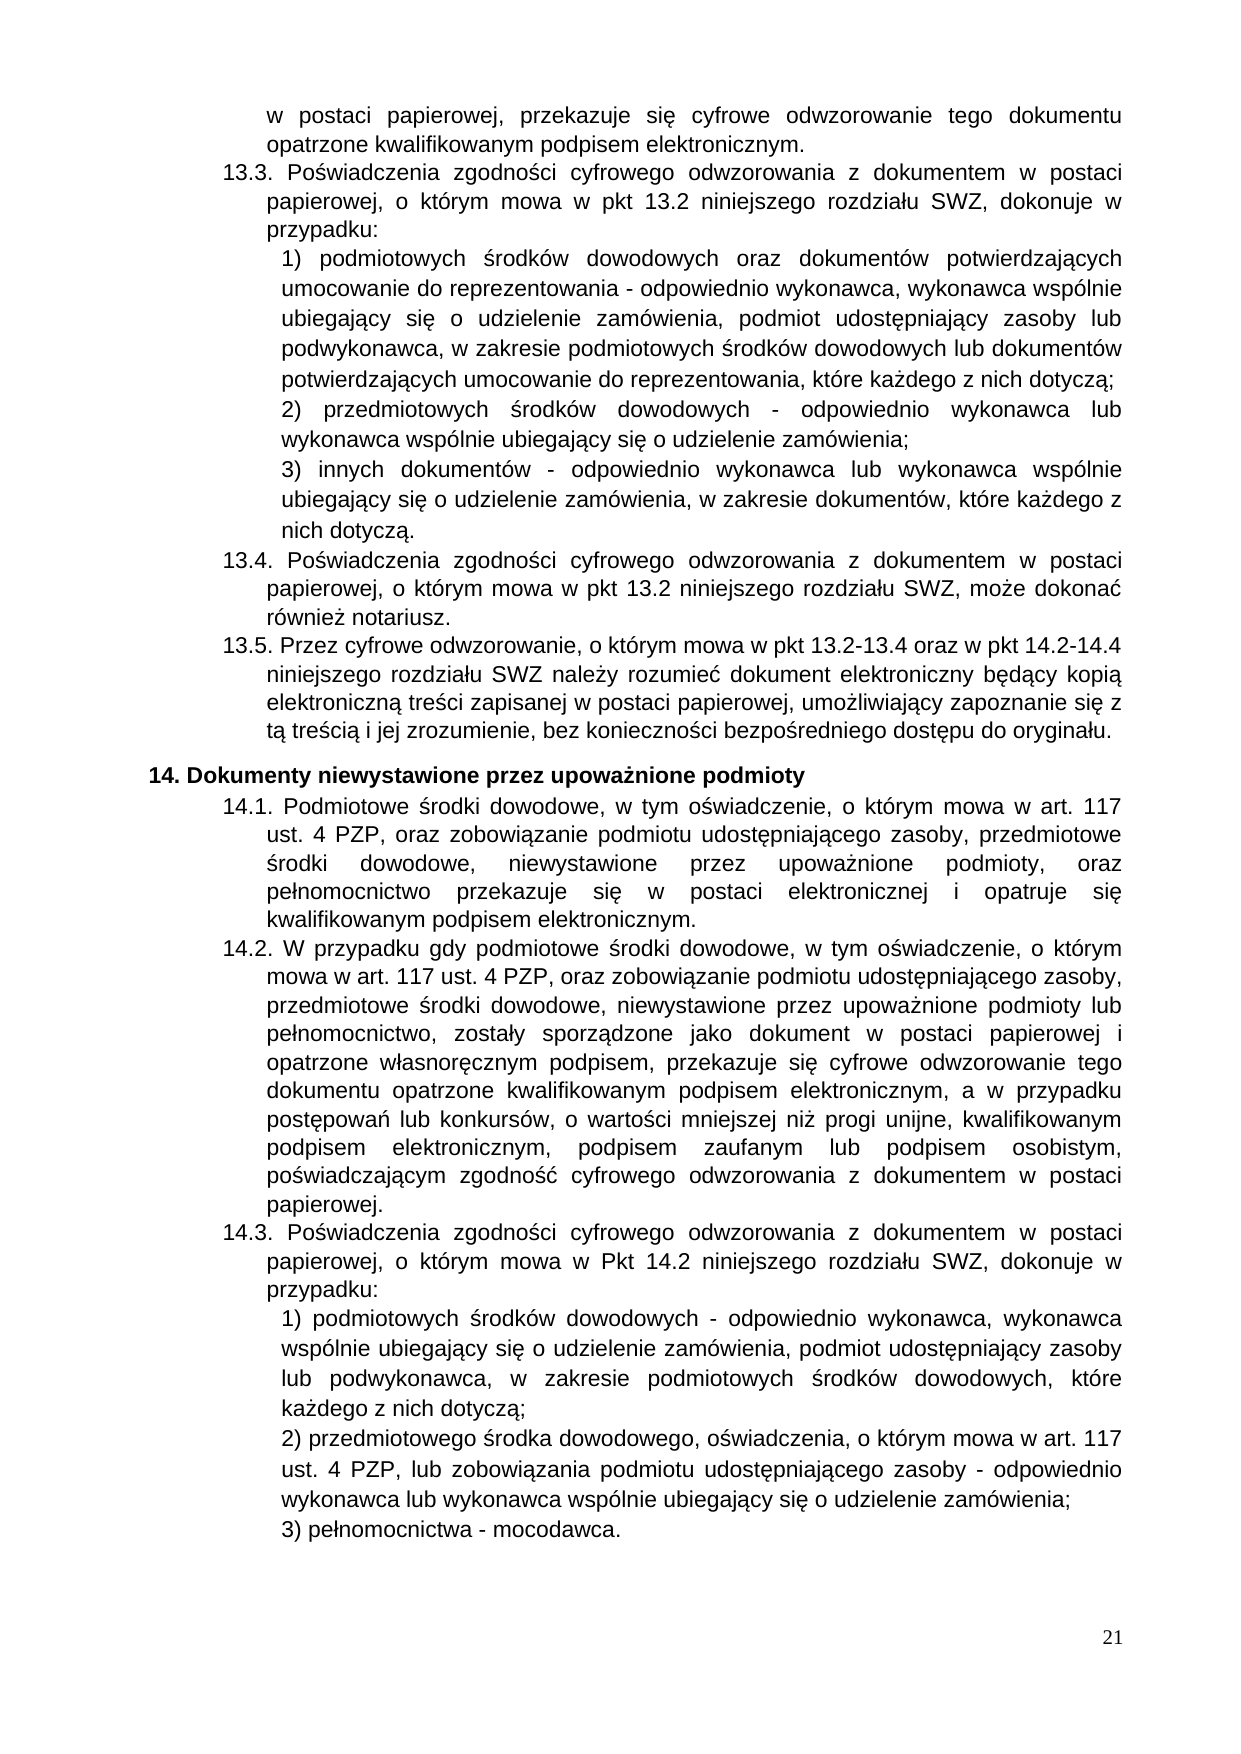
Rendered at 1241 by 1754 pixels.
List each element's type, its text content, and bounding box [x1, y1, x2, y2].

list 3) innych dokumentów - odpowiednio wykonawca lub wykonawca wspólnie ubiegający się o udzielenie zamówienia, w zakresie dokumentów, które każdego z nich dotyczą. [281, 456, 1122, 543]
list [222, 102, 1122, 157]
list 14.3. Poświadczenia zgodności cyfrowego odwzorowania z dokumentem w postaci papierowej, o którym mowa w Pkt 14.2 niniejszego rozdziału SWZ, dokonuje w przypadku: [222, 1219, 1122, 1302]
list 14.2. W przypadku gdy podmiotowe środki dowodowe, w tym oświadczenie, o którym mowa w art. 117 ust. 4 PZP, oraz zobowiązanie podmiotu udostępniającego zasoby, przedmiotowe środki dowodowe, niewystawione przez upoważnione podmioty lub pełnomocnictwo, zostały sporządzone jako dokument w postaci papierowej i opatrzone własnoręcznym podpisem, przekazuje się cyfrowe odwzorowanie tego dokumentu opatrzone kwalifikowanym podpisem elektronicznym, a w przypadku postępowań lub konkursów, o wartości mniejszej niż progi unijne, kwalifikowanym podpisem elektronicznym, podpisem zaufanym lub podpisem osobistym, poświadczającym zgodność cyfrowego odwzorowania z dokumentem w postaci papierowej. [222, 935, 1122, 1217]
list 1) podmiotowych środków dowodowych - odpowiednio wykonawca, wykonawca wspólnie ubiegający się o udzielenie zamówienia, podmiot udostępniający zasoby lub podwykonawca, w zakresie podmiotowych środków dowodowych, które każdego z nich dotyczą; [281, 1304, 1122, 1422]
list 2) przedmiotowych środków dowodowych - odpowiednio wykonawca lub wykonawca wspólnie ubiegający się o udzielenie zamówienia; [281, 396, 1122, 452]
list 14.1. Podmiotowe środki dowodowe, w tym oświadczenie, o którym mowa w art. 117 ust. 4 PZP, oraz zobowiązanie podmiotu udostępniającego zasoby, przedmiotowe środki dowodowe, niewystawione przez upoważnione podmioty, oraz pełnomocnictwo przekazuje się w postaci elektronicznej i opatruje się kwalifikowanym podpisem elektronicznym. [222, 793, 1122, 933]
list 1) podmiotowych środków dowodowych oraz dokumentów potwierdzających umocowanie do reprezentowania - odpowiednio wykonawca, wykonawca wspólnie ubiegający się o udzielenie zamówienia, podmiot udostępniający zasoby lub podwykonawca, w zakresie podmiotowych środków dowodowych lub dokumentów potwierdzających umocowanie do reprezentowania, które każdego z nich dotyczą; [281, 245, 1122, 392]
list 13.3. Poświadczenia zgodności cyfrowego odwzorowania z dokumentem w postaci papierowej, o którym mowa w pkt 13.2 niniejszego rozdziału SWZ, dokonuje w przypadku: [222, 159, 1122, 243]
list 13.5. Przez cyfrowe odwzorowanie, o którym mowa w pkt 13.2-13.4 oraz w pkt 14.2-14.4 niniejszego rozdziału SWZ należy rozumieć dokument elektroniczny będący kopią elektroniczną treści zapisanej w postaci papierowej, umożliwiający zapoznanie się z tą treścią i jej zrozumienie, bez konieczności bezpośredniego dostępu do oryginału. [222, 632, 1122, 744]
list 2) przedmiotowego środka dowodowego, oświadczenia, o którym mowa w art. 117 ust. 4 PZP, lub zobowiązania podmiotu udostępniającego zasoby - odpowiednio wykonawca lub wykonawca wspólnie ubiegający się o udzielenie zamówienia; [281, 1425, 1122, 1512]
text 14. Dokumenty niewystawione przez upoważnione podmioty [148, 762, 1122, 789]
list 13.4. Poświadczenia zgodności cyfrowego odwzorowania z dokumentem w postaci papierowej, o którym mowa w pkt 13.2 niniejszego rozdziału SWZ, może dokonać również notariusz. [222, 547, 1122, 630]
list 3) pełnomocnictwa - mocodawca. [281, 1516, 1122, 1542]
